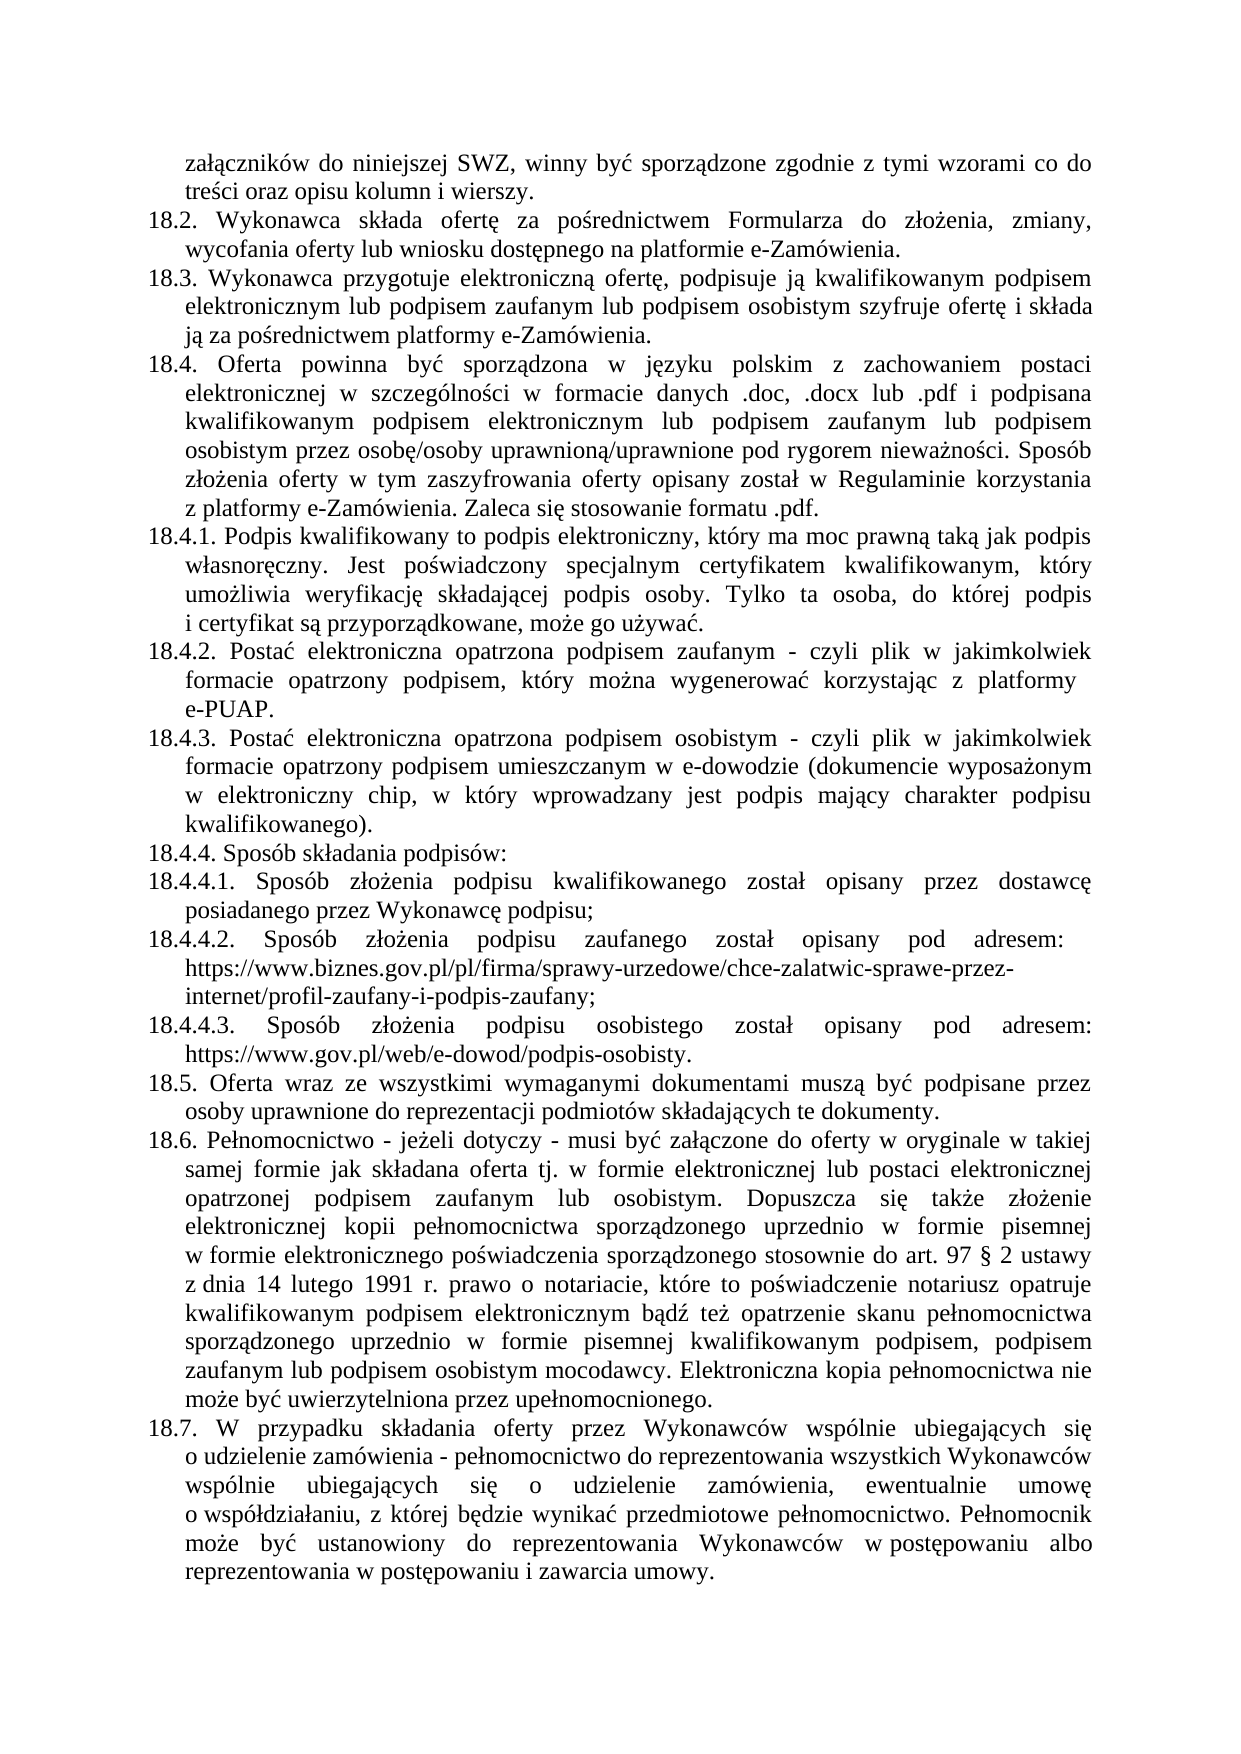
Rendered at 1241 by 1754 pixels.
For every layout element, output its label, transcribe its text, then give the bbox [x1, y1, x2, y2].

list Sposób składania podpisów: [148, 838, 1093, 866]
text 18.2. Wykonawca składa ofertę za pośrednictwem Formularza do złożenia, zmiany, wycofania oferty lub wniosku dostępnego na platformie e-Zamówienia. [148, 205, 1093, 263]
text 18.5. Oferta wraz ze wszystkimi wymaganymi dokumentami muszą być podpisane przez osoby uprawnione do reprezentacji podmiotów składających te dokumenty. [148, 1068, 1093, 1125]
text 18.4.1. Podpis kwalifikowany to podpis elektroniczny, który ma moc prawną taką jak podpis własnoręczny. Jest poświadczony specjalnym certyfikatem kwalifikowanym, który umożliwia weryfikację składającej podpis osoby. Tylko ta osoba, do której podpis i certyfikat są przyporządkowane, może go używać. [148, 521, 1093, 636]
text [148, 148, 1093, 205]
text 18.6. Pełnomocnictwo - jeżeli dotyczy - musi być załączone do oferty w oryginale w takiej samej formie jak składana oferta tj. w formie elektronicznej lub postaci elektronicznej opatrzonej podpisem zaufanym lub osobistym. Dopuszcza się także złożenie elektronicznej kopii pełnomocnictwa sporządzonego uprzednio w formie pisemnej w formie elektronicznego poświadczenia sporządzonego stosownie do art. 97 § 2 ustawy z dnia 14 lutego 1991 r. prawo o notariacie, które to poświadczenie notariusz opatruje kwalifikowanym podpisem elektronicznym bądź też opatrzenie skanu pełnomocnictwa sporządzonego uprzednio w formie pisemnej kwalifikowanym podpisem, podpisem zaufanym lub podpisem osobistym mocodawcy. Elektroniczna kopia pełnomocnictwa nie może być uwierzytelniona przez upełnomocnionego. [148, 1125, 1093, 1413]
text 18.4.3. Postać elektroniczna opatrzona podpisem osobistym - czyli plik w jakimkolwiek formacie opatrzony podpisem umieszczanym w e-dowodzie (dokumencie wyposażonym w elektroniczny chip, w który wprowadzany jest podpis mający charakter podpisu kwalifikowanego). [148, 723, 1093, 838]
text 18.4.4.1. Sposób złożenia podpisu kwalifikowanego został opisany przez dostawcę posiadanego przez Wykonawcę podpisu; [148, 866, 1093, 924]
text 18.4. Oferta powinna być sporządzona w języku polskim z zachowaniem postaci elektronicznej w szczególności w formacie danych .doc, .docx lub .pdf i podpisana kwalifikowanym podpisem elektronicznym lub podpisem zaufanym lub podpisem osobistym przez osobę/osoby uprawnioną/uprawnione pod rygorem nieważności. Sposób złożenia oferty w tym zaszyfrowania oferty opisany został w Regulaminie korzystania z platformy e-Zamówienia. Zaleca się stosowanie formatu .pdf. [148, 349, 1093, 521]
text 18.4.4.3. Sposób złożenia podpisu osobistego został opisany pod adresem: https://www.gov.pl/web/e-dowod/podpis-osobisty. [148, 1010, 1093, 1068]
text 18.3. Wykonawca przygotuje elektroniczną ofertę, podpisuje ją kwalifikowanym podpisem elektronicznym lub podpisem zaufanym lub podpisem osobistym szyfruje ofertę i składa ją za pośrednictwem platformy e-Zamówienia. [148, 263, 1093, 349]
text 18.4.4.2. Sposób złożenia podpisu zaufanego został opisany pod adresem: https://www.biznes.gov.pl/pl/firma/sprawy-urzedowe/chce-zalatwic-sprawe-przez-internet/profil-zaufany-i-podpis-zaufany; [148, 924, 1093, 1010]
text 18.7. W przypadku składania oferty przez Wykonawców wspólnie ubiegających się o udzielenie zamówienia - pełnomocnictwo do reprezentowania wszystkich Wykonawców wspólnie ubiegających się o udzielenie zamówienia, ewentualnie umowę o współdziałaniu, z której będzie wynikać przedmiotowe pełnomocnictwo. Pełnomocnik może być ustanowiony do reprezentowania Wykonawców w postępowaniu albo reprezentowania w postępowaniu i zawarcia umowy. [148, 1413, 1093, 1585]
text 18.4.2. Postać elektroniczna opatrzona podpisem zaufanym - czyli plik w jakimkolwiek formacie opatrzony podpisem, który można wygenerować korzystając z platformy e-PUAP. [148, 636, 1093, 723]
